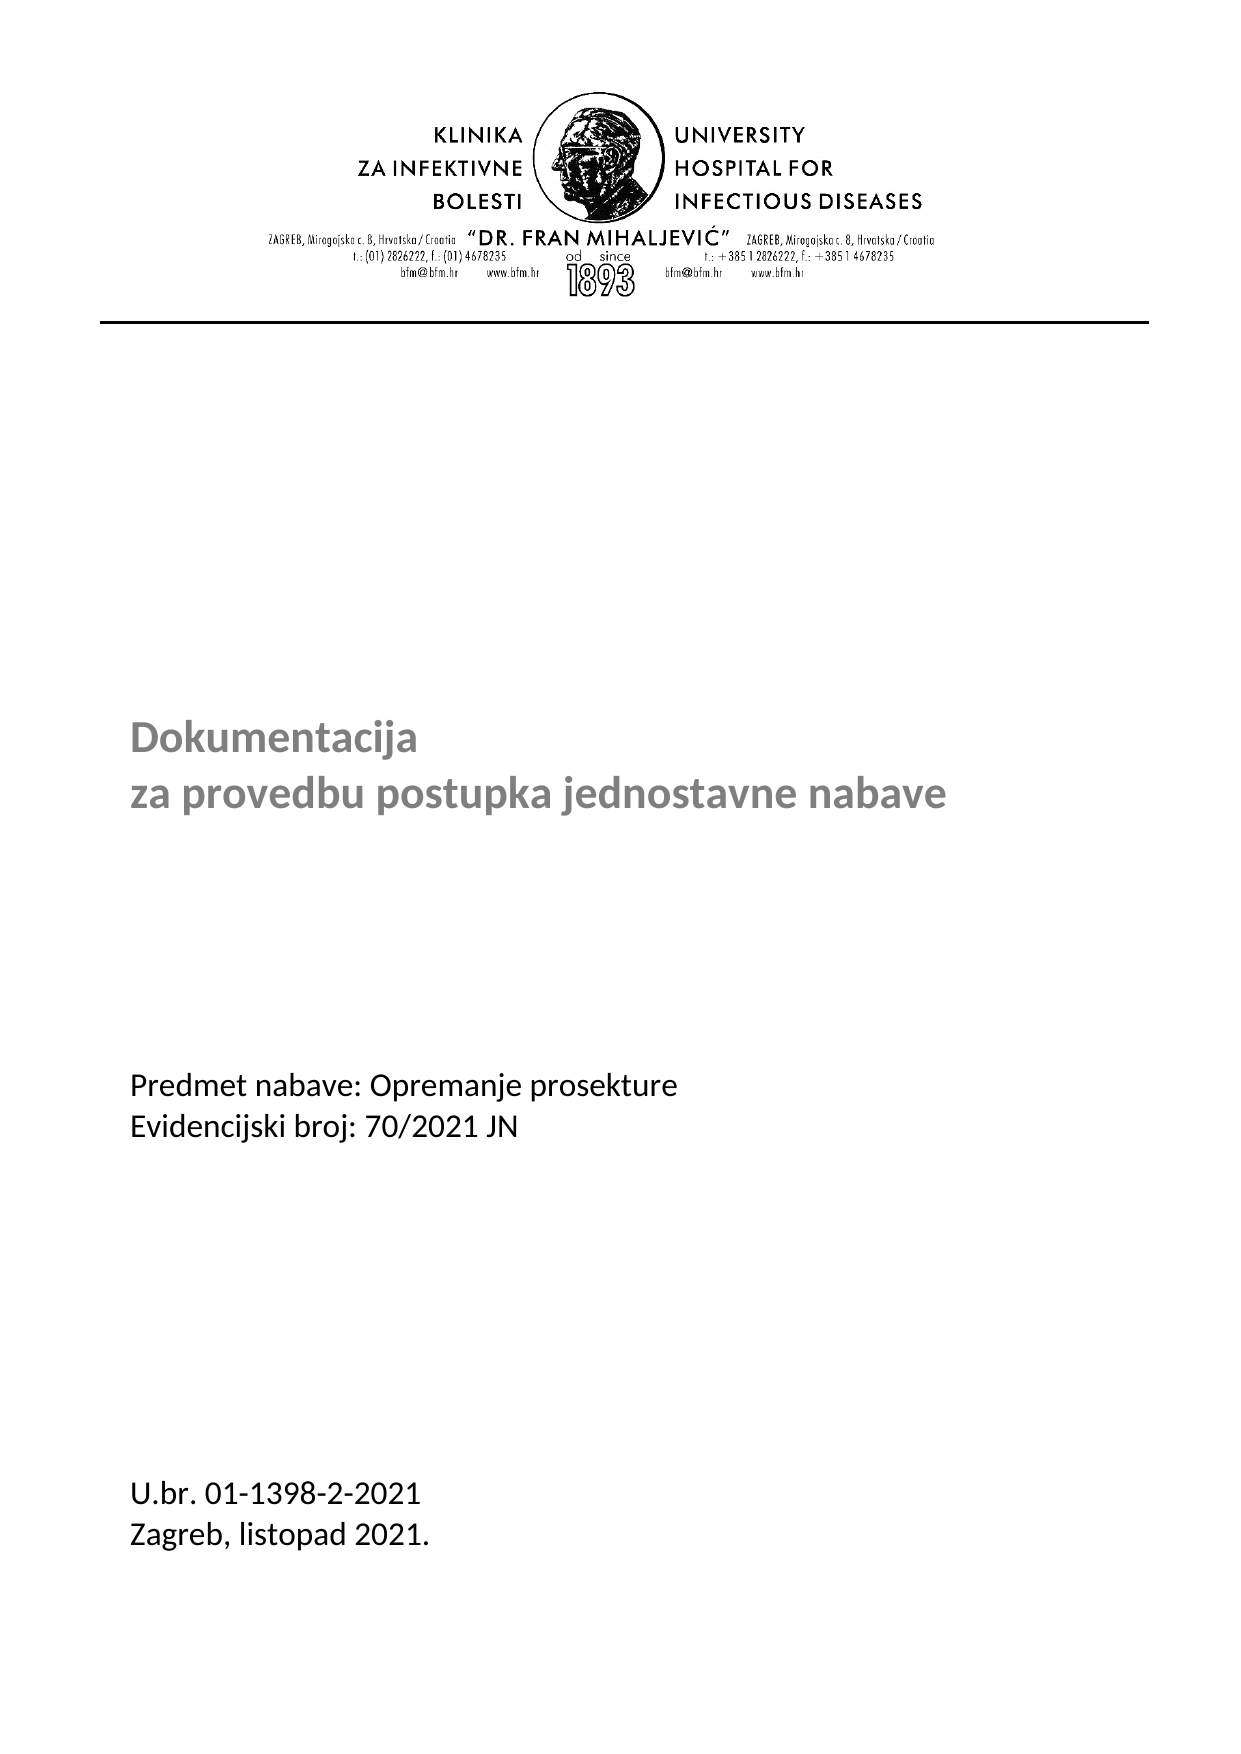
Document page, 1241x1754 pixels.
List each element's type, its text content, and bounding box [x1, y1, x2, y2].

text za provedbu postupka jednostavne nabave [130, 764, 1122, 820]
text Evidencijski broj: 70/2021 JN [130, 1105, 1122, 1146]
text Zagreb, listopad 2021. [130, 1512, 1122, 1553]
text Dokumentacija [130, 708, 1122, 764]
picture [235, 85, 964, 307]
text Predmet nabave: Opremanje prosekture [130, 1064, 1122, 1105]
text U.br. 01-1398-2-2021 [130, 1472, 1122, 1512]
